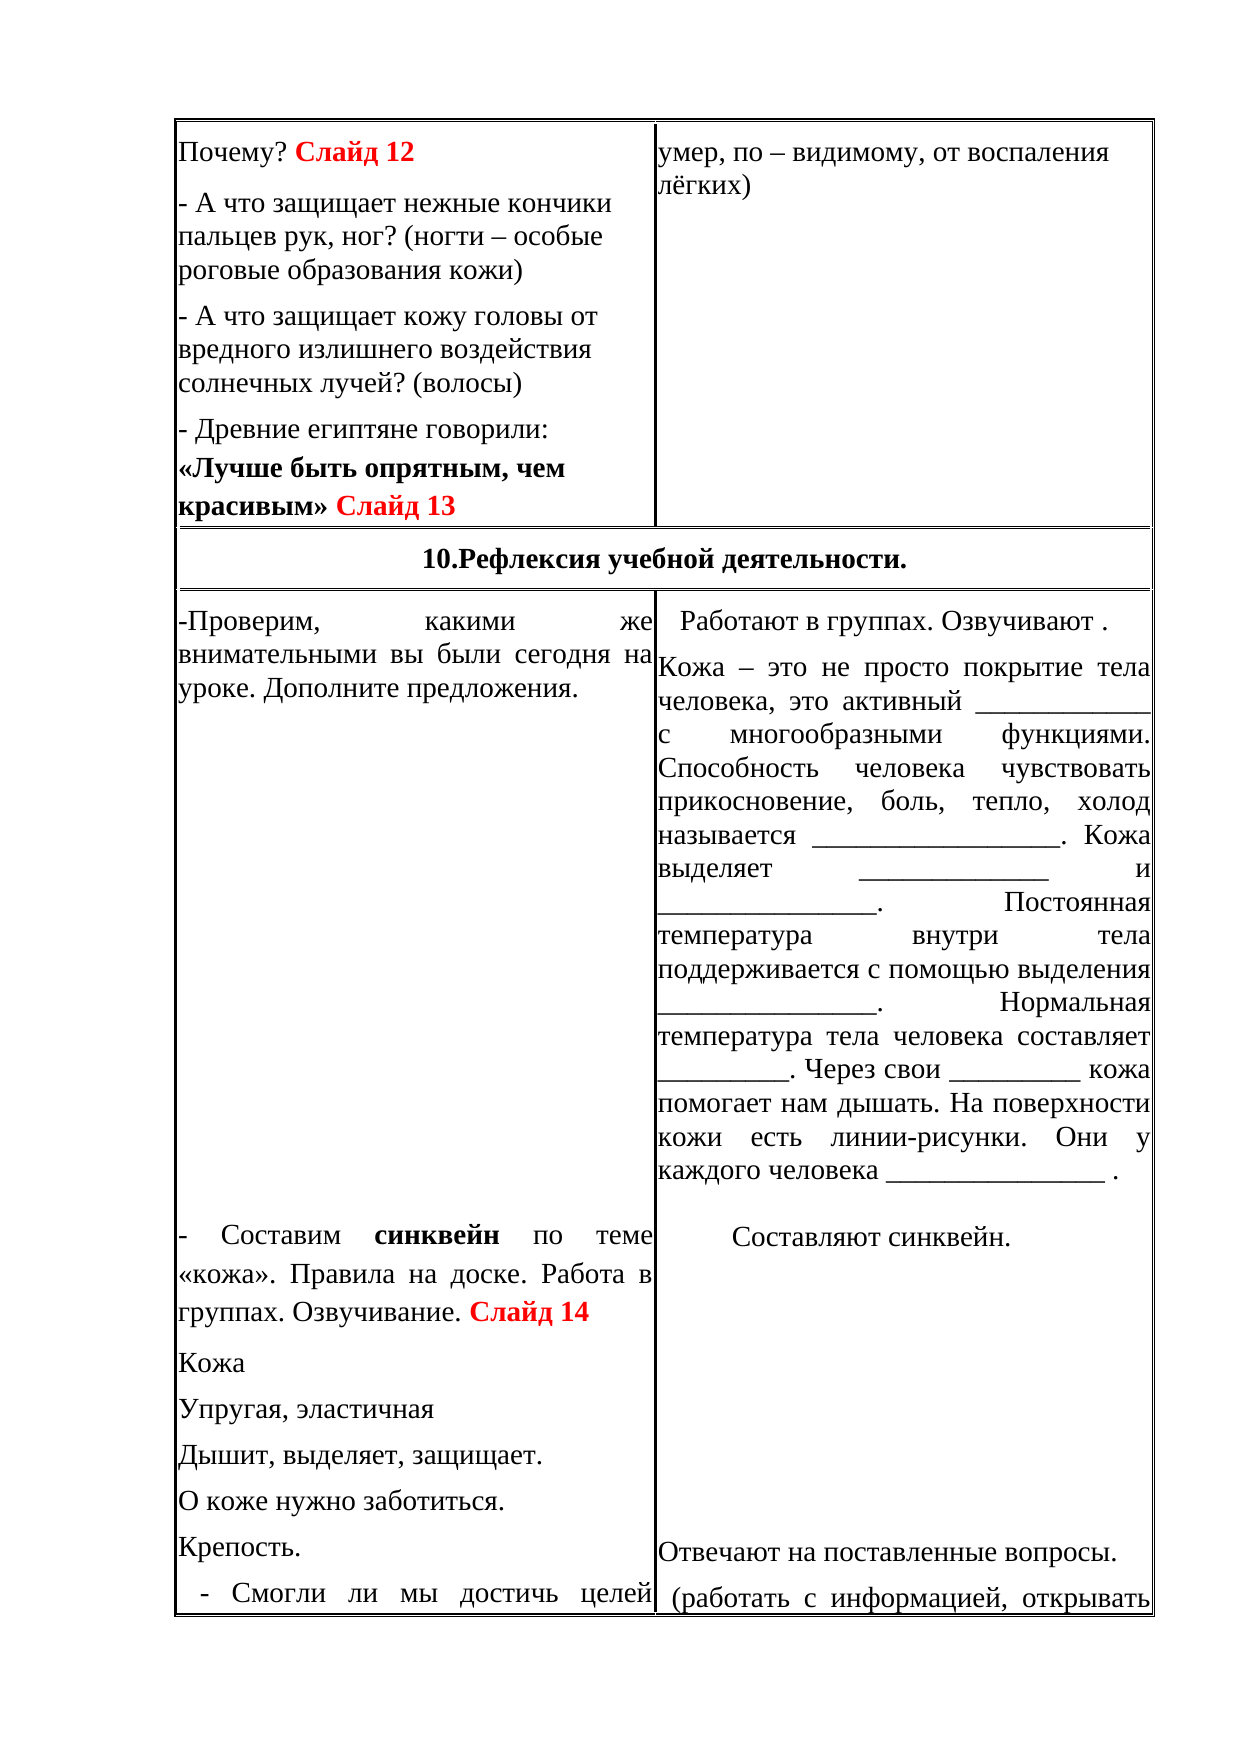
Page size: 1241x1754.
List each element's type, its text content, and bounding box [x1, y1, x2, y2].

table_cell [177, 122, 655, 526]
table_cell 10.Рефлексия учебной деятельности. [176, 526, 1153, 587]
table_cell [655, 122, 1152, 526]
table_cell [177, 588, 655, 1613]
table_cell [655, 588, 1152, 1613]
